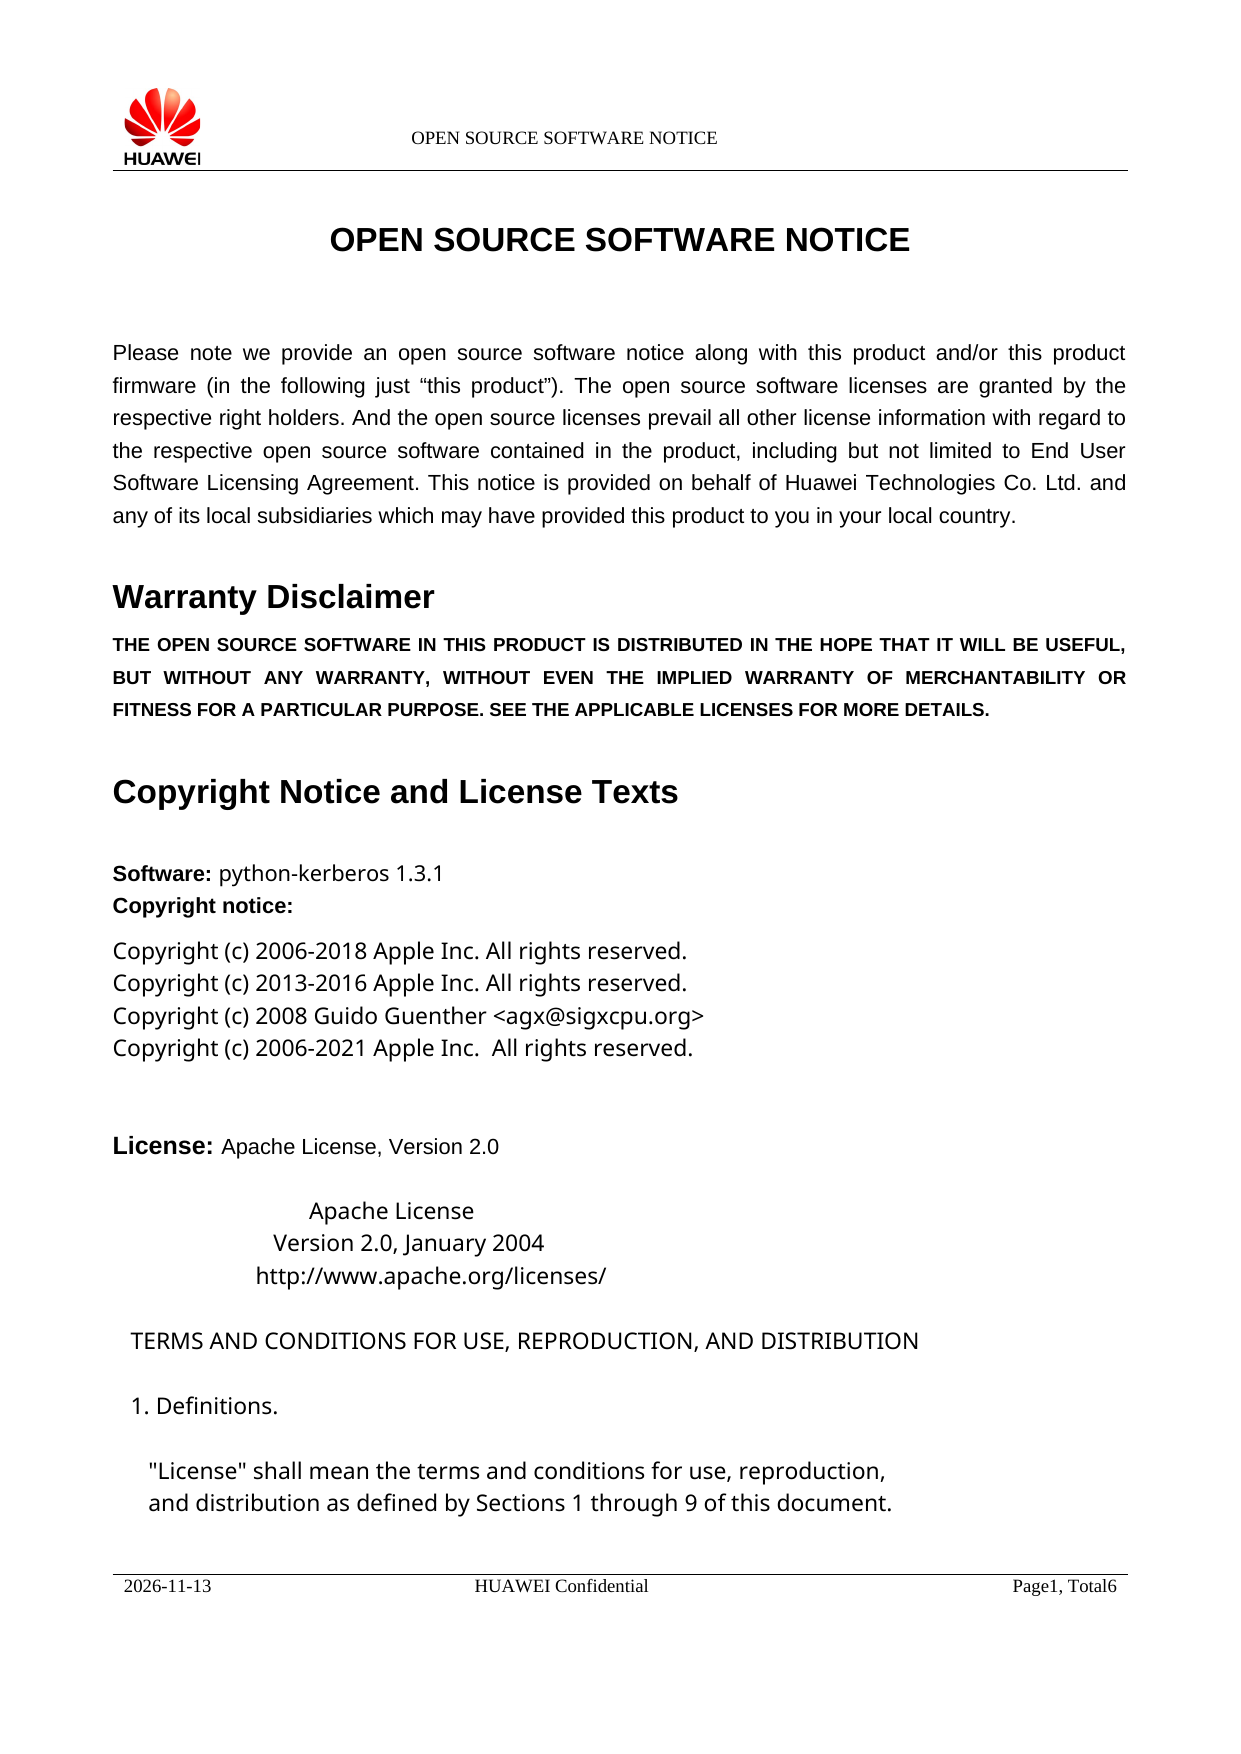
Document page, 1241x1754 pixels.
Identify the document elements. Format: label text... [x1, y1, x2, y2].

text Apache License [112, 1194, 1128, 1226]
text "License" shall mean the terms and conditions for use, reproduction, [112, 1454, 1128, 1486]
text The open source software in this product is distributed in the hope that it will be useful, but WITHOUT ANY WARRANTY, without even the implied warranty of MERCHANTABILITY or FITNESS FOR A PARTICULAR PURPOSE. See the applicable licenses for more details. [112, 629, 1128, 726]
text and distribution as defined by Sections 1 through 9 of this document. [112, 1486, 1128, 1519]
title Software: python-kerberos 1.3.1 [112, 856, 1128, 889]
text http://www.apache.org/licenses/ [112, 1259, 1128, 1291]
picture [124, 88, 201, 165]
text TERMS AND CONDITIONS FOR USE, REPRODUCTION, AND DISTRIBUTION [112, 1324, 1128, 1356]
text Please note we provide an open source software notice along with this product and/or this product firmware (in the following just “this product”). The open source software licenses are granted by the respective right holders. And the open source licenses prevail all other license information with regard to the respective open source software contained in the product, including but not limited to End User Software Licensing Agreement. This notice is provided on behalf of Huawei Technologies Co. Ltd. and any of its local subsidiaries which may have provided this product to you in your local country. [112, 336, 1128, 531]
text Warranty Disclaimer [112, 564, 1128, 629]
text OPEN SOURCE SOFTWARE NOTICE [112, 206, 1128, 271]
text License: Apache License, Version 2.0 [112, 1129, 1128, 1161]
text Copyright notice: [112, 889, 1128, 921]
text 1. Definitions. [112, 1389, 1128, 1421]
text Version 2.0, January 2004 [112, 1226, 1128, 1259]
text Copyright Notice and License Texts [112, 759, 1128, 824]
text Copyright (c) 2006-2018 Apple Inc. All rights reserved. Copyright (c) 2013-2016 Apple Inc. All rights reserved. Copyright (c) 2008 Guido Guenther <agx@sigxcpu.org> Copyright (c) 2006-2021 Apple Inc. All rights reserved. [112, 934, 1128, 1129]
